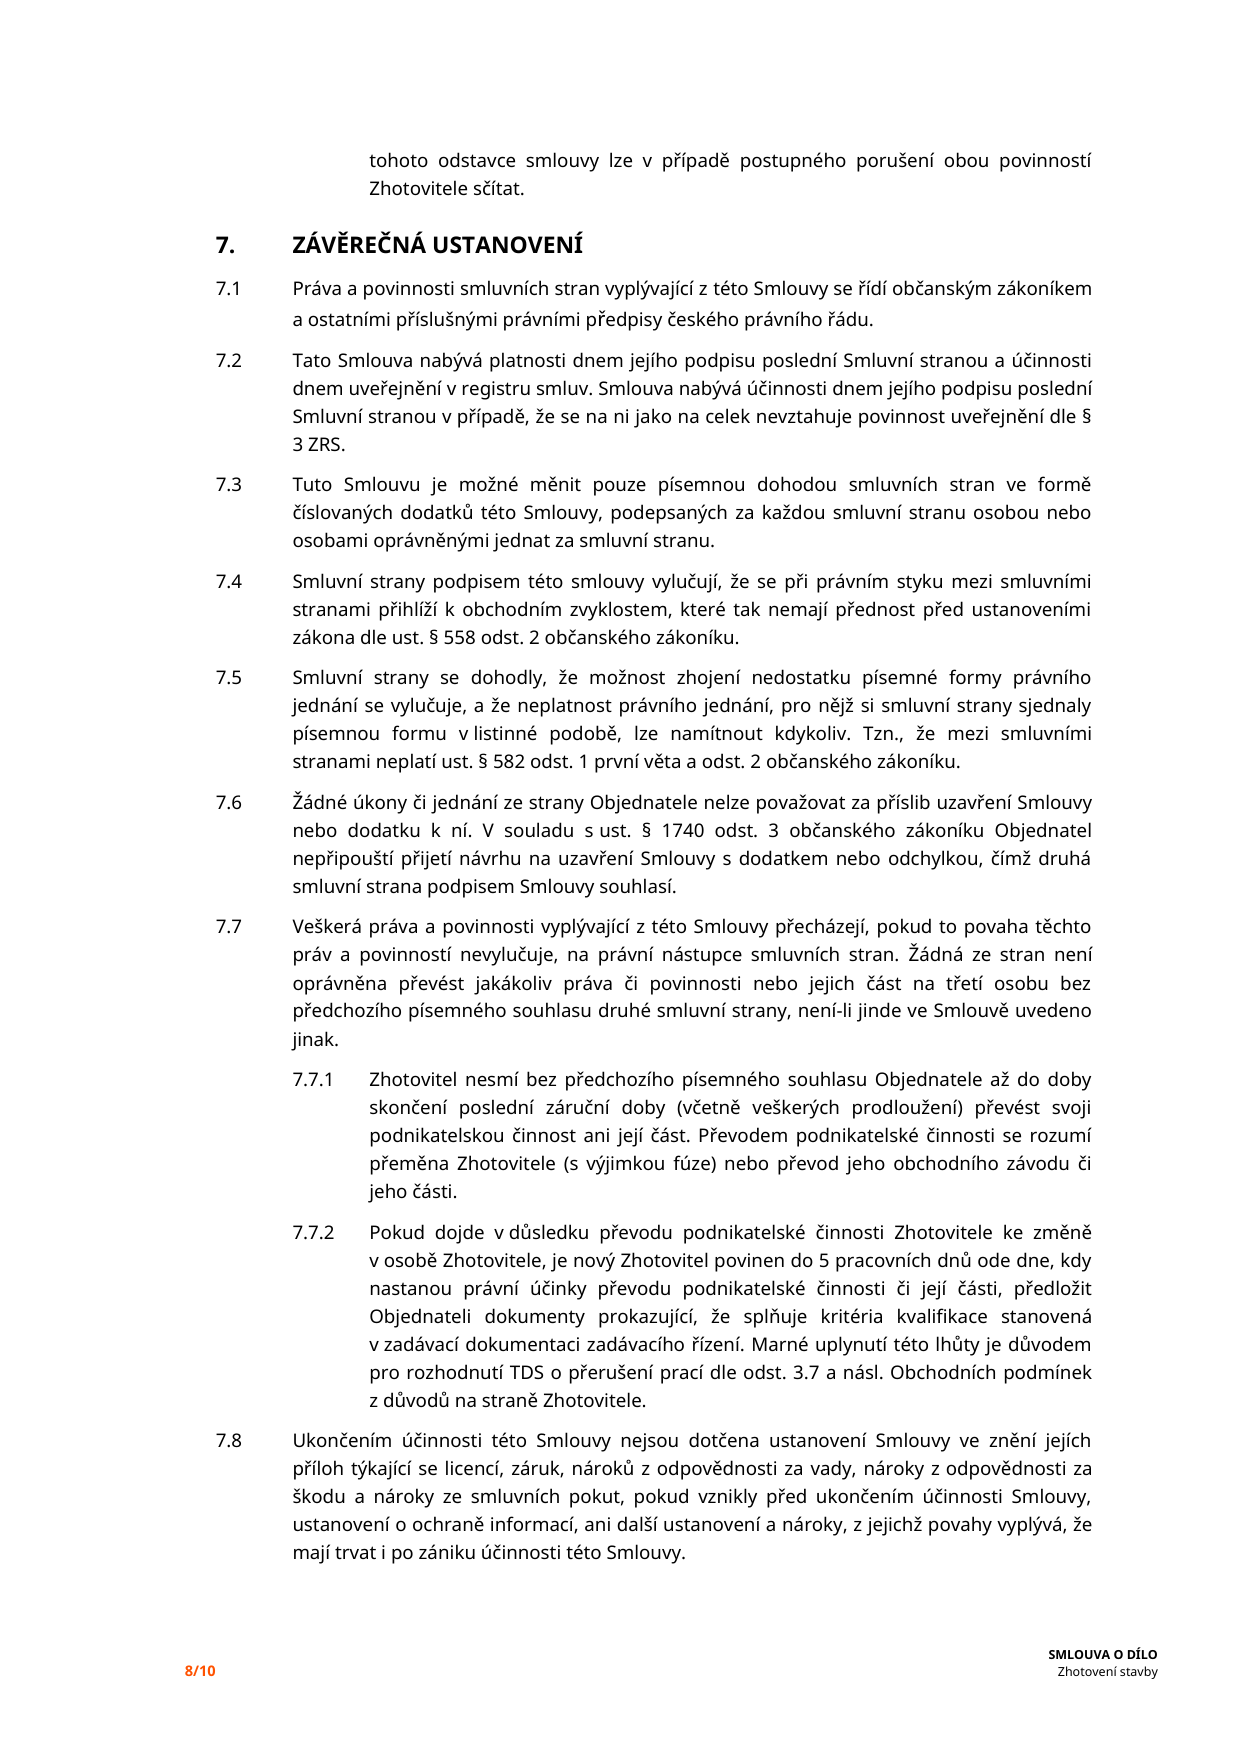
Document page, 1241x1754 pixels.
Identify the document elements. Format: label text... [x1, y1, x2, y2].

text Tuto Smlouvu je možné měnit pouze písemnou dohodou smluvních stran ve formě číslovaných dodatků této Smlouvy, podepsaných za každou smluvní stranu osobou nebo osobami oprávněnými jednat za smluvní stranu. [216, 471, 1093, 553]
text Zhotovitel nesmí bez předchozího písemného souhlasu Objednatele až do doby skončení poslední záruční doby (včetně veškerých prodloužení) převést svoji podnikatelskou činnost ani její část. Převodem podnikatelské činnosti se rozumí přeměna Zhotovitele (s výjimkou fúze) nebo převod jeho obchodního závodu či jeho části. [292, 1066, 1093, 1204]
text Smluvní strany podpisem této smlouvy vylučují, že se při právním styku mezi smluvními stranami přihlíží k obchodním zvyklostem, které tak nemají přednost před ustanoveními zákona dle ust. § 558 odst. 2 občanského zákoníku. [216, 568, 1093, 649]
text Žádné úkony či jednání ze strany Objednatele nelze považovat za příslib uzavření Smlouvy nebo dodatku k ní. V souladu s ust. § 1740 odst. 3 občanského zákoníku Objednatel nepřipouští přijetí návrhu na uzavření Smlouvy s dodatkem nebo odchylkou, čímž druhá smluvní strana podpisem Smlouvy souhlasí. [216, 789, 1093, 899]
text Pokud dojde v důsledku převodu podnikatelské činnosti Zhotovitele ke změně v osobě Zhotovitele, je nový Zhotovitel povinen do 5 pracovních dnů ode dne, kdy nastanou právní účinky převodu podnikatelské činnosti či její části, předložit Objednateli dokumenty prokazující, že splňuje kritéria kvalifikace stanovená v zadávací dokumentaci zadávacího řízení. Marné uplynutí této lhůty je důvodem pro rozhodnutí TDS o přerušení prací dle odst. 3.7 a násl. Obchodních podmínek z důvodů na straně Zhotovitele. [292, 1219, 1093, 1413]
text Veškerá práva a povinnosti vyplývající z této Smlouvy přecházejí, pokud to povaha těchto práv a povinností nevylučuje, na právní nástupce smluvních stran. Žádná ze stran není oprávněna převést jakákoliv práva či povinnosti nebo jejich část na třetí osobu bez předchozího písemného souhlasu druhé smluvní strany, není-li jinde ve Smlouvě uvedeno jinak. [216, 914, 1093, 1051]
text ZÁVĚREČNÁ USTANOVENÍ [216, 228, 1093, 260]
text Ukončením účinnosti této Smlouvy nejsou dotčena ustanovení Smlouvy ve znění jejích příloh týkající se licencí, záruk, nároků z odpovědnosti za vady, nároky z odpovědnosti za škodu a nároky ze smluvních pokut, pokud vznikly před ukončením účinnosti Smlouvy, ustanovení o ochraně informací, ani další ustanovení a nároky, z jejichž povahy vyplývá, že mají trvat i po zániku účinnosti této Smlouvy. [216, 1428, 1093, 1565]
text Tato Smlouva nabývá platnosti dnem jejího podpisu poslední Smluvní stranou a účinnosti dnem uveřejnění v registru smluv. Smlouva nabývá účinnosti dnem jejího podpisu poslední Smluvní stranou v případě, že se na ni jako na celek nevztahuje povinnost uveřejnění dle § 3 ZRS. [216, 347, 1093, 456]
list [292, 147, 1093, 201]
text Smluvní strany se dohodly, že možnost zhojení nedostatku písemné formy právního jednání se vylučuje, a že neplatnost právního jednání, pro nějž si smluvní strany sjednaly písemnou formu v listinné podobě, lze namítnout kdykoliv. Tzn., že mezi smluvními stranami neplatí ust. § 582 odst. 1 první věta a odst. 2 občanského zákoníku. [216, 664, 1093, 774]
text Práva a povinnosti smluvních stran vyplývající z této Smlouvy se řídí občanským zákoníkem a ostatními příslušnými právními předpisy českého právního řádu. [216, 275, 1093, 332]
